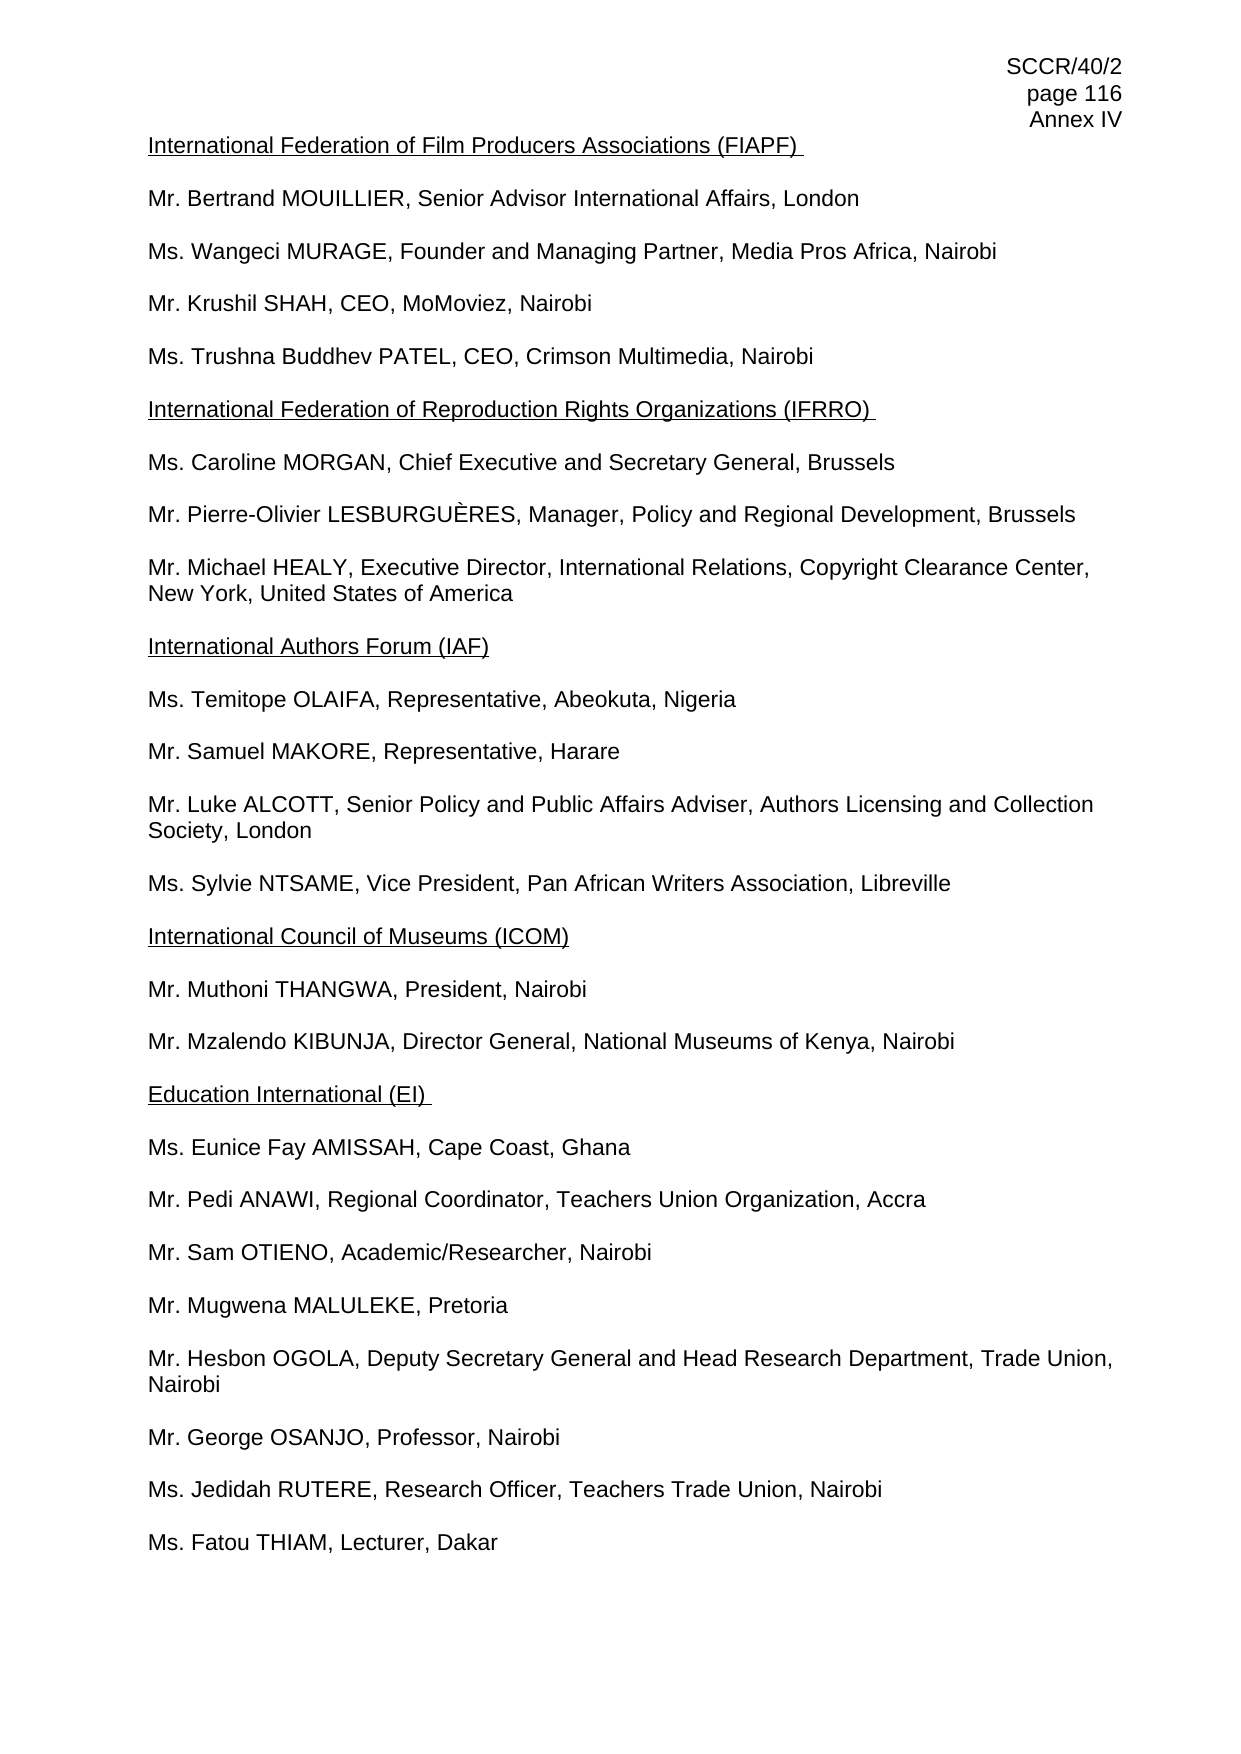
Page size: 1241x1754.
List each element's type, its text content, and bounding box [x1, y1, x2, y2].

text Mr. Bertrand MOUILLIER, Senior Advisor International Affairs, London [148, 185, 1122, 211]
text Mr. Mugwena MALULEKE, Pretoria [148, 1292, 1122, 1318]
text Education International (EI) [148, 1081, 1122, 1107]
text Ms. Temitope OLAIFA, Representative, Abeokuta, Nigeria [148, 686, 1122, 712]
text Ms. Eunice Fay AMISSAH, Cape Coast, Ghana [148, 1134, 1122, 1160]
text Ms. Sylvie NTSAME, Vice President, Pan African Writers Association, Libreville [148, 870, 1122, 896]
text International Federation of Reproduction Rights Organizations (IFRRO) [148, 396, 1122, 422]
text Ms. Jedidah RUTERE, Research Officer, Teachers Trade Union, Nairobi [148, 1476, 1122, 1503]
text International Authors Forum (IAF) [148, 633, 1122, 659]
text Mr. George OSANJO, Professor, Nairobi [148, 1423, 1122, 1450]
text Ms. Caroline MORGAN, Chief Executive and Secretary General, Brussels [148, 448, 1122, 475]
text Mr. Michael HEALY, Executive Director, International Relations, Copyright Clearance Center, New York, United States of America [148, 554, 1122, 607]
text Mr. Hesbon OGOLA, Deputy Secretary General and Head Research Department, Trade Union, Nairobi [148, 1344, 1122, 1397]
text Mr. Mzalendo KIBUNJA, Director General, National Museums of Kenya, Nairobi [148, 1028, 1122, 1054]
text Mr. Krushil SHAH, CEO, MoMoviez, Nairobi [148, 290, 1122, 317]
text International Council of Museums (ICOM) [148, 923, 1122, 949]
text Mr. Sam OTIENO, Academic/Researcher, Nairobi [148, 1239, 1122, 1265]
text Ms. Wangeci MURAGE, Founder and Managing Partner, Media Pros Africa, Nairobi [148, 238, 1122, 264]
text Mr. Pedi ANAWI, Regional Coordinator, Teachers Union Organization, Accra [148, 1186, 1122, 1213]
text Ms. Trushna Buddhev PATEL, CEO, Crimson Multimedia, Nairobi [148, 343, 1122, 369]
text Mr. Luke ALCOTT, Senior Policy and Public Affairs Adviser, Authors Licensing and Collection Society, London [148, 791, 1122, 844]
text Ms. Fatou THIAM, Lecturer, Dakar [148, 1529, 1122, 1555]
text Mr. Pierre-Olivier LESBURGUÈRES, Manager, Policy and Regional Development, Brussels [148, 501, 1122, 527]
text Mr. Samuel MAKORE, Representative, Harare [148, 738, 1122, 765]
text Mr. Muthoni THANGWA, President, Nairobi [148, 976, 1122, 1002]
text International Federation of Film Producers Associations (FIAPF) [148, 132, 1122, 158]
